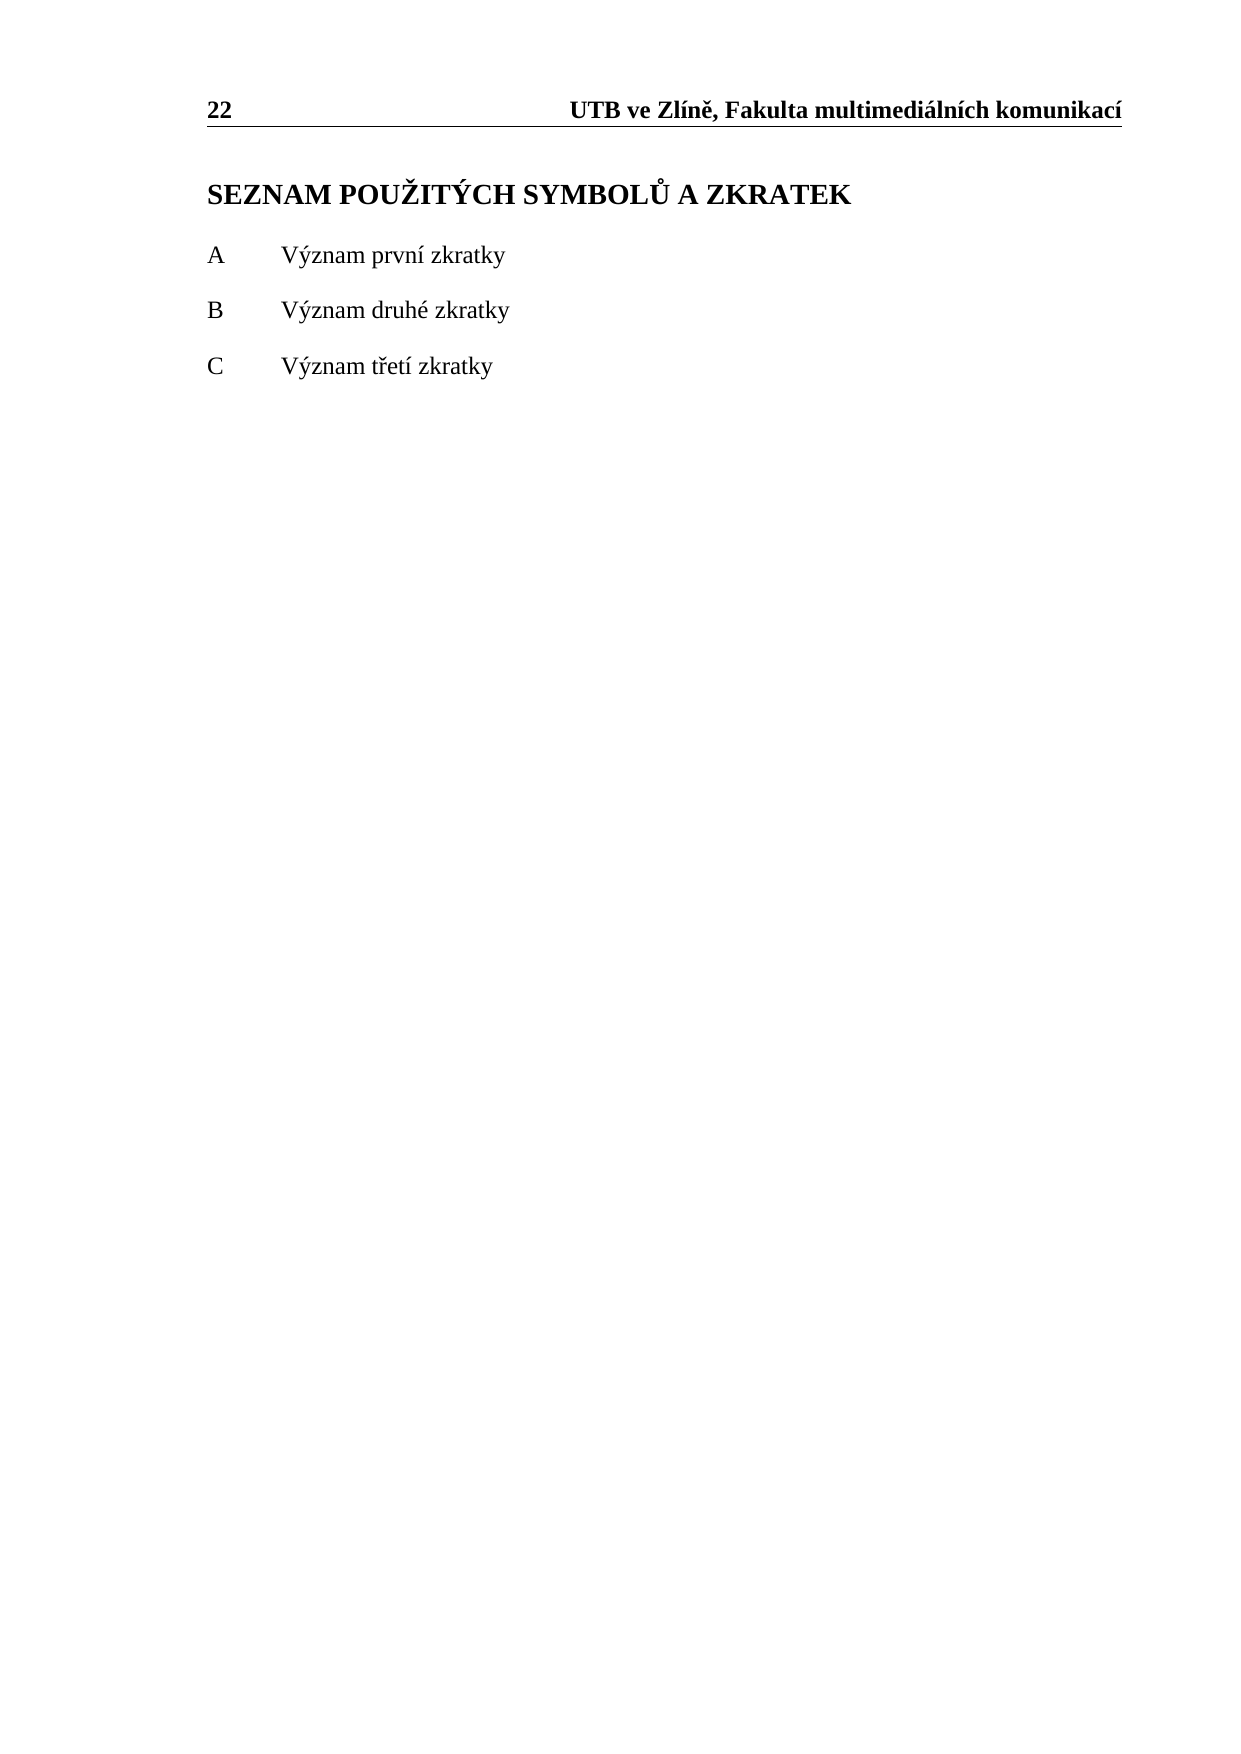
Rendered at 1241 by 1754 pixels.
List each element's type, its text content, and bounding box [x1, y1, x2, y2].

text C Význam třetí zkratky [207, 351, 1122, 380]
text B Význam druhé zkratky [207, 296, 1122, 324]
text A Význam první zkratky [207, 240, 1122, 269]
text Seznam použitých symbolů a zkratek [207, 177, 1122, 211]
